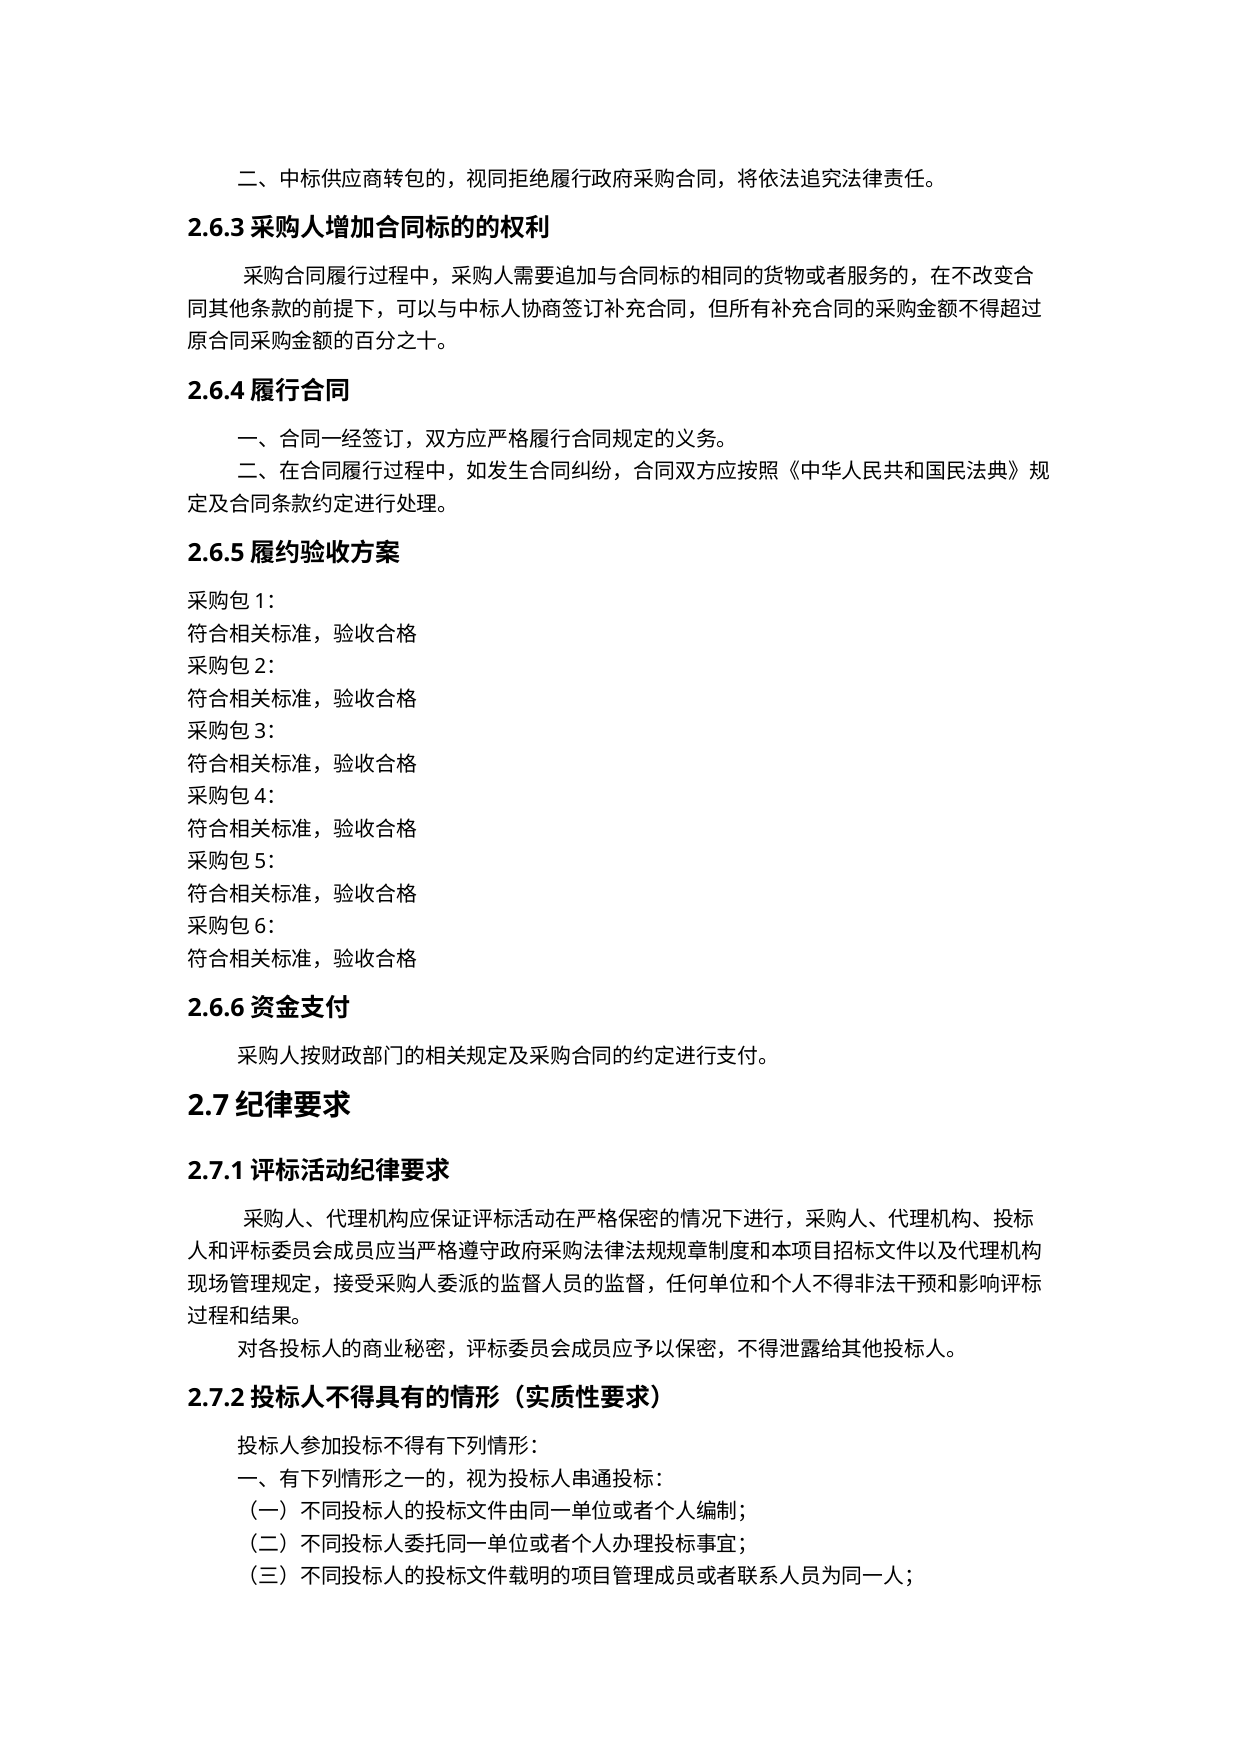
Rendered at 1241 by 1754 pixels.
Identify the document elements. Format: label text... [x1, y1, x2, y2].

text （三）不同投标人的投标文件载明的项目管理成员或者联系人员为同一人； [187, 1559, 1053, 1592]
text 符合相关标准，验收合格 [187, 747, 1053, 779]
text 一、有下列情形之一的，视为投标人串通投标： [187, 1462, 1053, 1494]
text 采购包2： [187, 649, 1053, 682]
text 采购包3： [187, 714, 1053, 747]
text 2.7.2投标人不得具有的情形（实质性要求） [187, 1364, 1053, 1429]
text 符合相关标准，验收合格 [187, 942, 1053, 974]
text 一、合同一经签订，双方应严格履行合同规定的义务。 [187, 422, 1053, 454]
text 符合相关标准，验收合格 [187, 877, 1053, 909]
text 2.6.6资金支付 [187, 974, 1053, 1039]
text 二、中标供应商转包的，视同拒绝履行政府采购合同，将依法追究法律责任。 [187, 162, 1053, 194]
text 符合相关标准，验收合格 [187, 617, 1053, 649]
text （二）不同投标人委托同一单位或者个人办理投标事宜； [187, 1527, 1053, 1559]
text 采购包5： [187, 844, 1053, 877]
text 采购包4： [187, 779, 1053, 812]
text 采购包6： [187, 909, 1053, 942]
text 2.7纪律要求 [187, 1072, 1053, 1137]
text 投标人参加投标不得有下列情形： [187, 1429, 1053, 1462]
text 2.6.4履行合同 [187, 357, 1053, 422]
text 对各投标人的商业秘密，评标委员会成员应予以保密，不得泄露给其他投标人。 [187, 1332, 1053, 1364]
text （一）不同投标人的投标文件由同一单位或者个人编制； [187, 1494, 1053, 1527]
text 采购人按财政部门的相关规定及采购合同的约定进行支付。 [187, 1039, 1053, 1072]
text 二、在合同履行过程中，如发生合同纠纷，合同双方应按照《中华人民共和国民法典》规定及合同条款约定进行处理。 [187, 454, 1053, 519]
text 2.6.5履约验收方案 [187, 519, 1053, 584]
text 采购合同履行过程中，采购人需要追加与合同标的相同的货物或者服务的，在不改变合同其他条款的前提下，可以与中标人协商签订补充合同，但所有补充合同的采购金额不得超过原合同采购金额的百分之十。 [187, 259, 1053, 357]
text 2.6.3采购人增加合同标的的权利 [187, 194, 1053, 259]
text 采购包1： [187, 584, 1053, 617]
text 采购人、代理机构应保证评标活动在严格保密的情况下进行，采购人、代理机构、投标人和评标委员会成员应当严格遵守政府采购法律法规规章制度和本项目招标文件以及代理机构现场管理规定，接受采购人委派的监督人员的监督，任何单位和个人不得非法干预和影响评标过程和结果。 [187, 1202, 1053, 1332]
text 符合相关标准，验收合格 [187, 682, 1053, 714]
text 2.7.1评标活动纪律要求 [187, 1137, 1053, 1202]
text 符合相关标准，验收合格 [187, 812, 1053, 844]
